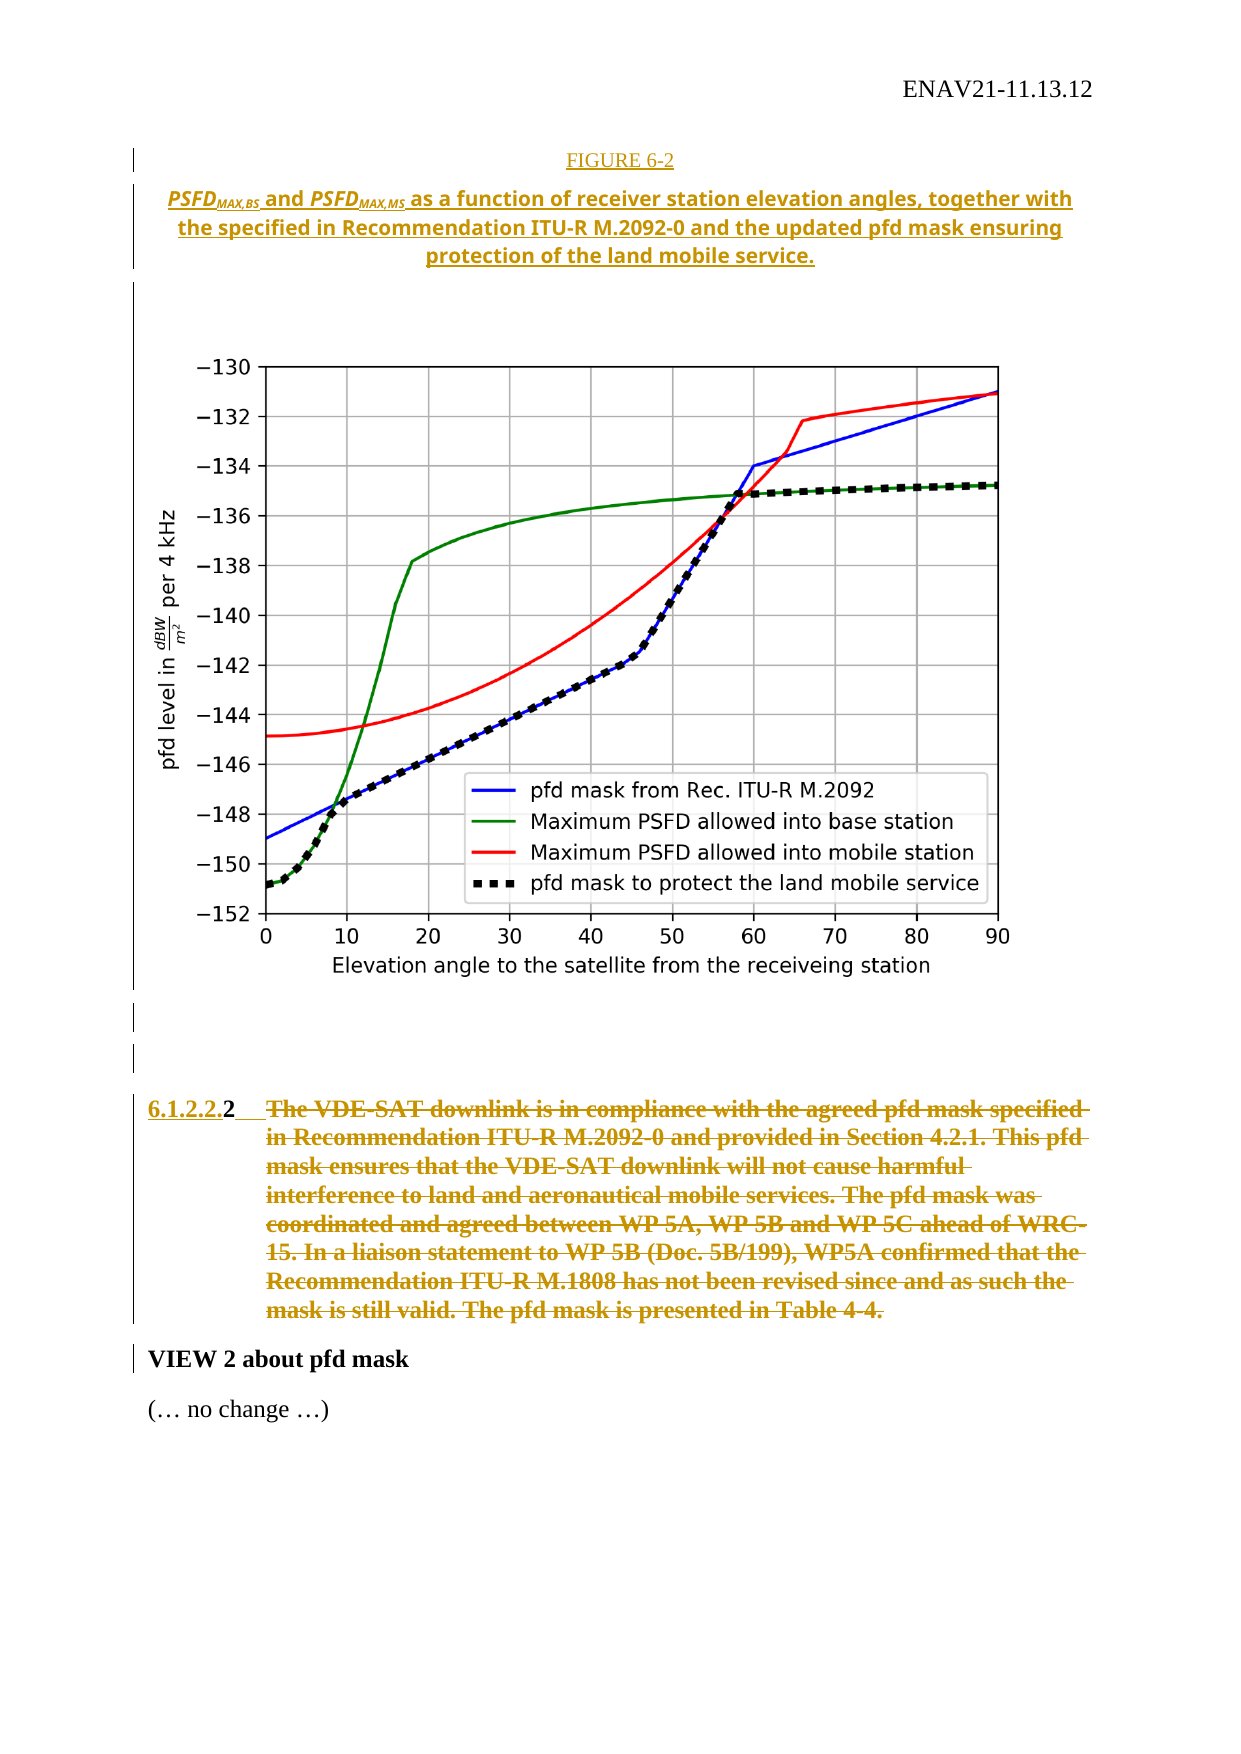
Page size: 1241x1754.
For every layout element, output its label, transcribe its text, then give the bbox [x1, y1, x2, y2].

subtitle VIEW 2 about pfd mask [148, 1344, 1093, 1373]
subtitle 2 [148, 1094, 1093, 1324]
subtitle (… no change …) [148, 1394, 1093, 1423]
picture [147, 282, 1092, 991]
